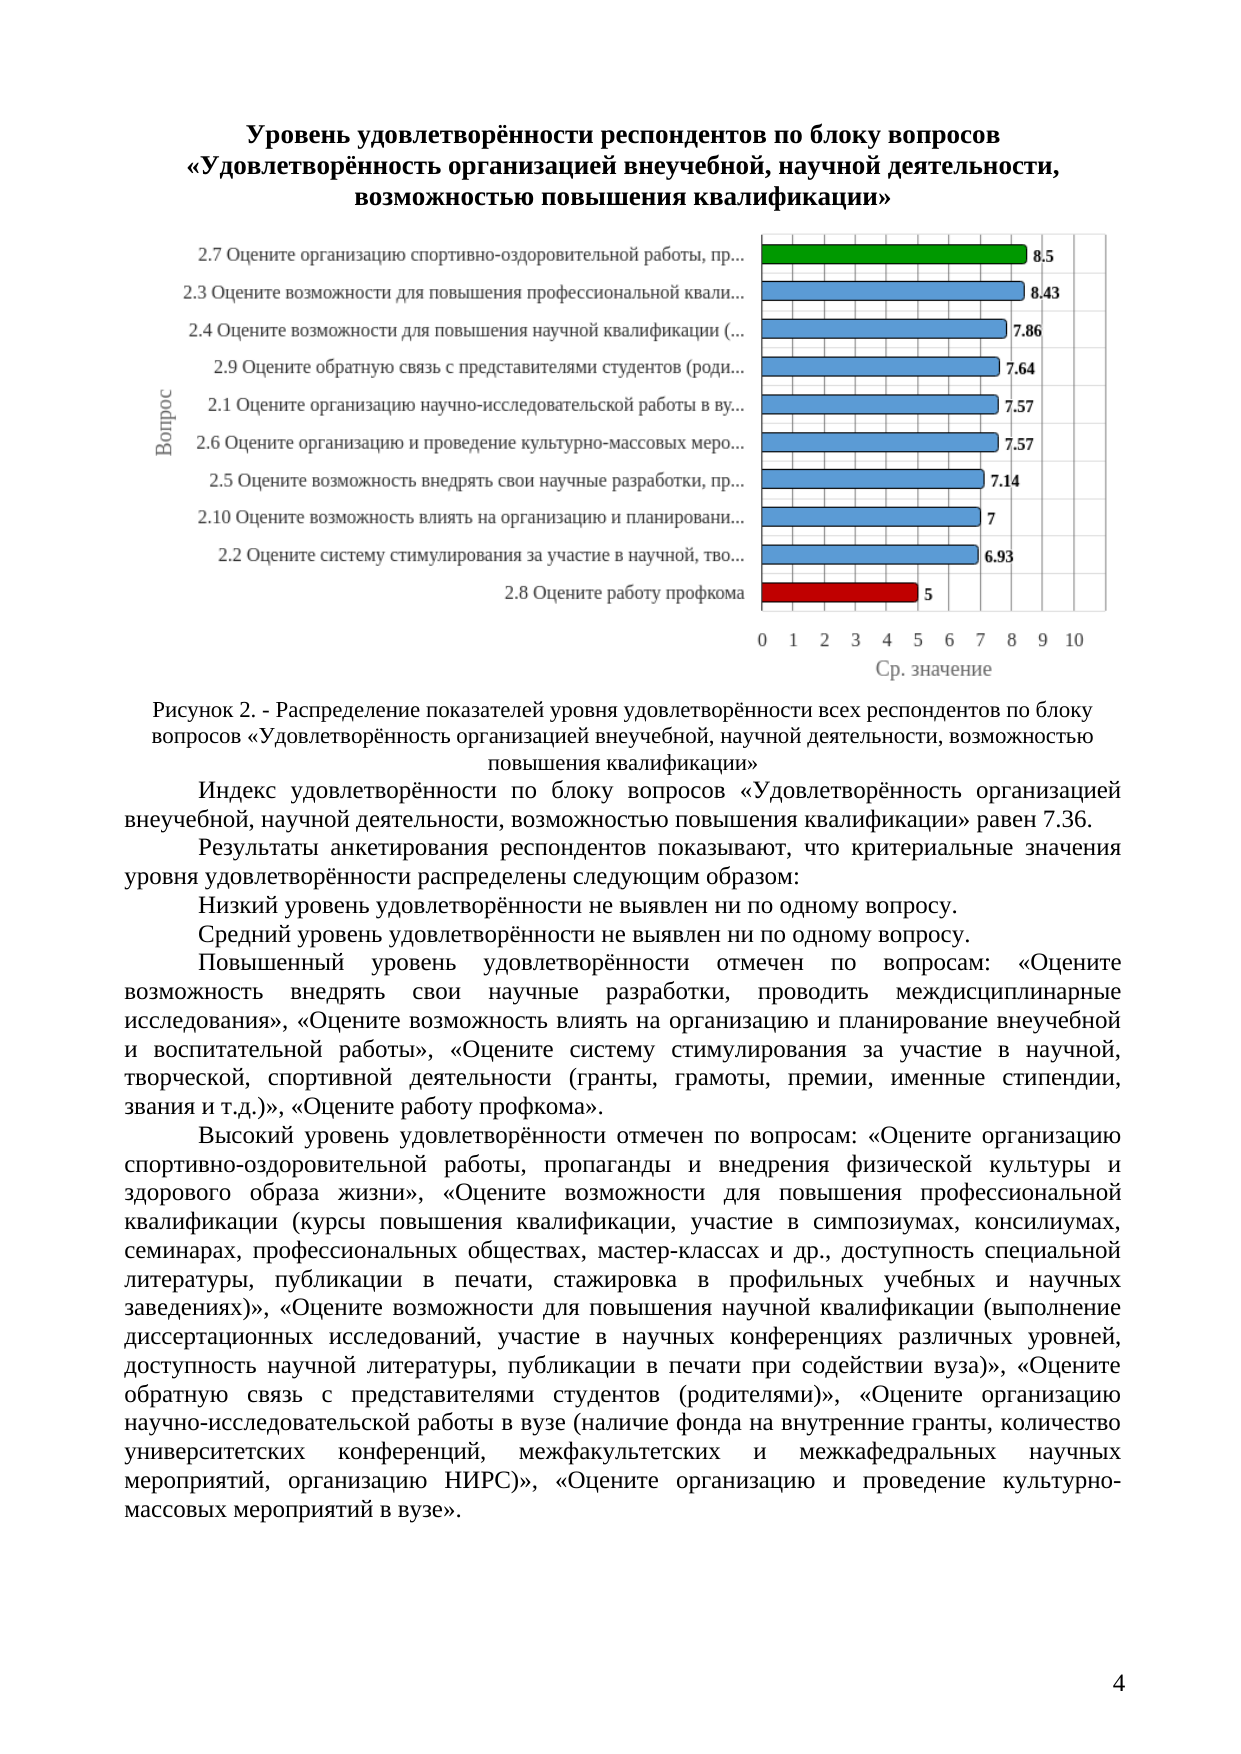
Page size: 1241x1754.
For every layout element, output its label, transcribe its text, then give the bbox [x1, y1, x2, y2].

text Повышенный уровень удовлетворённости отмечен по вопросам: «Оцените возможность внедрять свои научные разработки, проводить междисциплинарные исследования», «Оцените возможность влиять на организацию и планирование внеучебной и воспитательной работы», «Оцените систему стимулирования за участие в научной, творческой, спортивной деятельности (гранты, грамоты, премии, именные стипендии, звания и т.д.)», «Оцените работу профкома». [124, 947, 1122, 1120]
text Низкий уровень удовлетворённости не выявлен ни по одному вопросу. [124, 890, 1122, 919]
text Индекс удовлетворённости по блоку вопросов «Удовлетворённость организацией внеучебной, научной деятельности, возможностью повышения квалификации» равен 7.36. [124, 775, 1122, 832]
text Высокий уровень удовлетворённости отмечен по вопросам: «Оцените организацию спортивно-оздоровительной работы, пропаганды и внедрения физической культуры и здорового образа жизни», «Оцените возможности для повышения профессиональной квалификации (курсы повышения квалификации, участие в симпозиумах, консилиумах, семинарах, профессиональных обществах, мастер-классах и др., доступность специальной литературы, публикации в печати, стажировка в профильных учебных и научных заведениях)», «Оцените возможности для повышения научной квалификации (выполнение диссертационных исследований, участие в научных конференциях различных уровней, доступность научной литературы, публикации в печати при содействии вуза)», «Оцените обратную связь с представителями студентов (родителями)», «Оцените организацию научно-исследовательской работы в вузе (наличие фонда на внутренние гранты, количество университетских конференций, межфакультетских и межкафедральных научных мероприятий, организацию НИРС)», «Оцените организацию и проведение культурно-массовых мероприятий в вузе». [124, 1120, 1122, 1522]
text Результаты анкетирования респондентов показывают, что критериальные значения уровня удовлетворённости распределены следующим образом: [124, 832, 1122, 890]
picture [124, 224, 1129, 696]
subtitle Уровень удовлетворённости респондентов по блоку вопросов «Удовлетворённость организацией внеучебной, научной деятельности, возможностью повышения квалификации» [124, 118, 1122, 212]
text Рисунок 2. - Распределение показателей уровня удовлетворённости всех респондентов по блоку вопросов «Удовлетворённость организацией внеучебной, научной деятельности, возможностью повышения квалификации» [124, 696, 1122, 775]
text Средний уровень удовлетворённости не выявлен ни по одному вопросу. [124, 919, 1122, 947]
